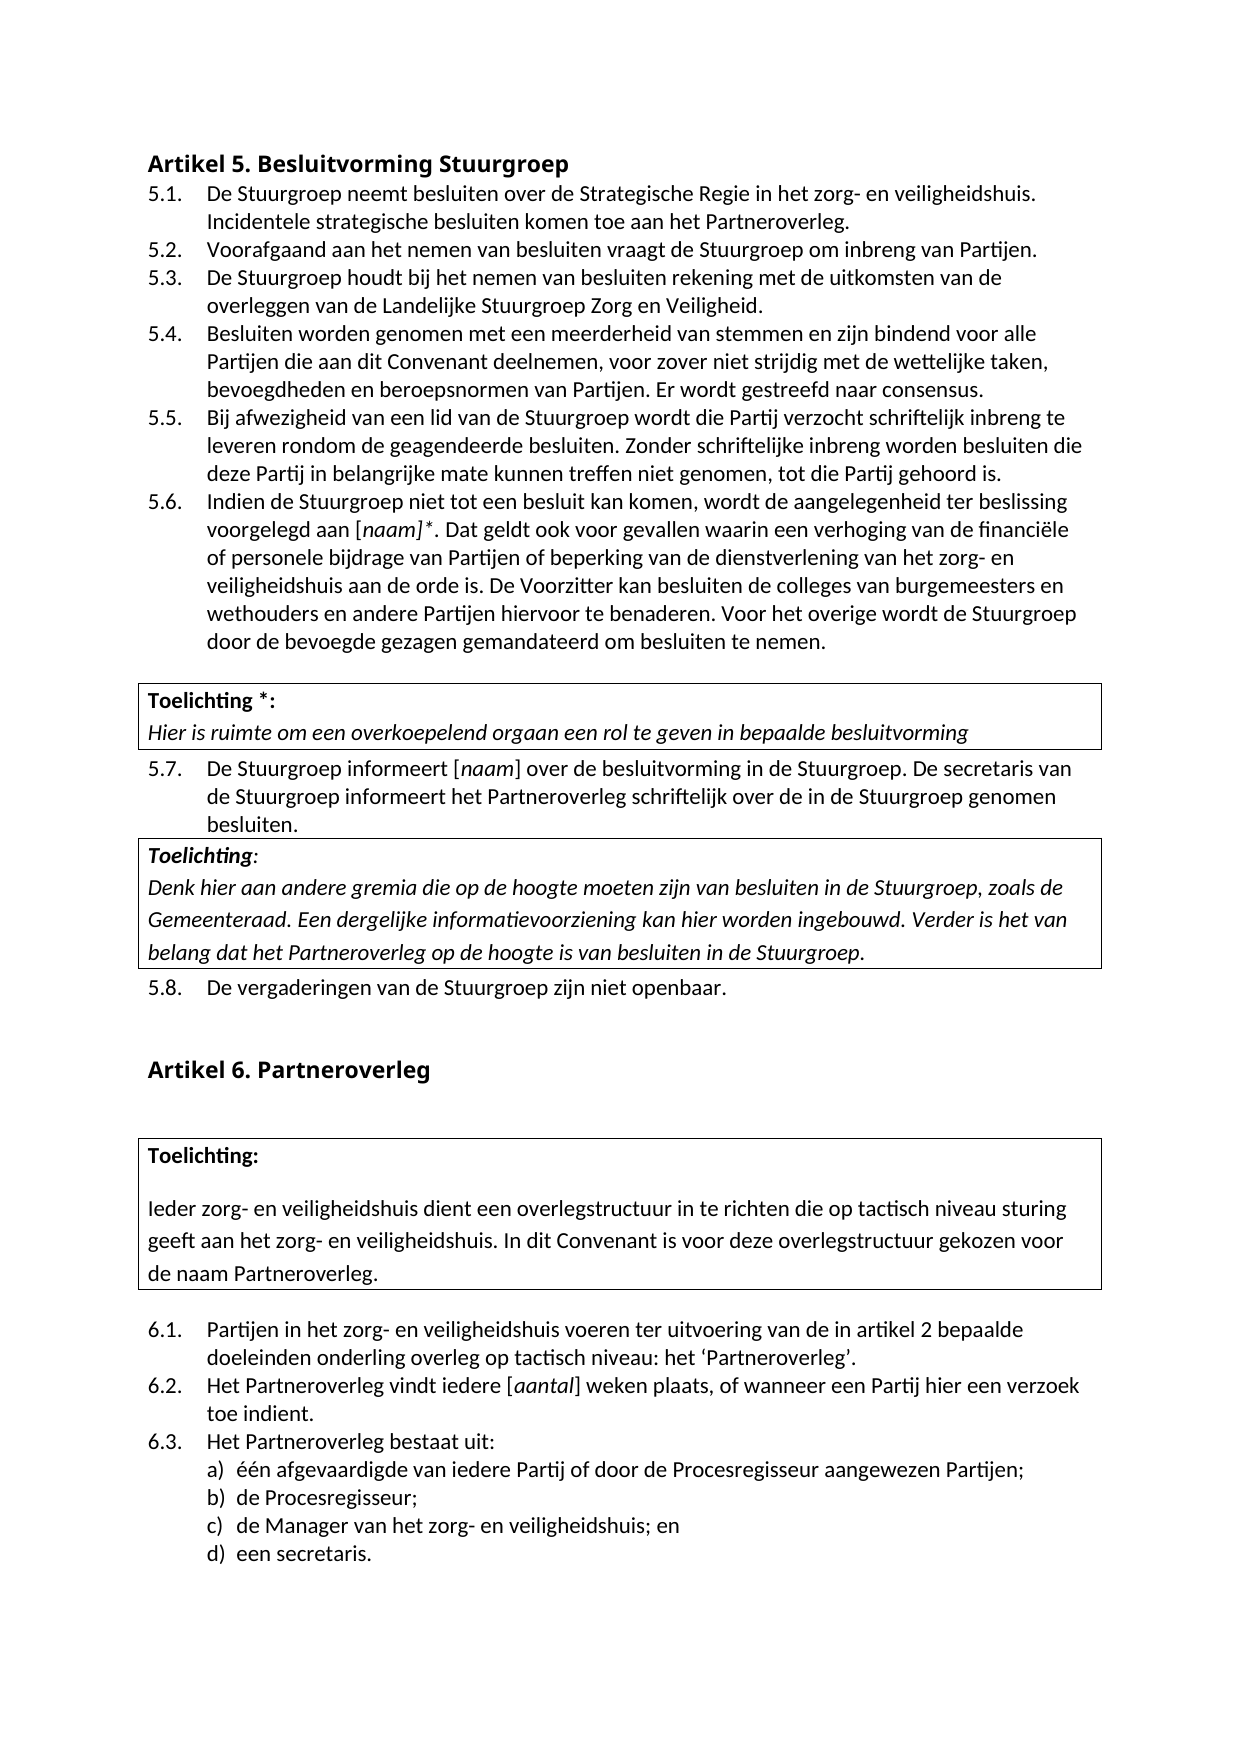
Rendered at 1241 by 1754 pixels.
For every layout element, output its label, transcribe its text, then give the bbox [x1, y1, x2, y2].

list Toelichting: Denk hier aan andere gremia die op de hoogte moeten zijn van besluiten in de Stuurgroep, zoals de Gemeenteraad. Een dergelijke informatievoorziening kan hier worden ingebouwd. Verder is het van belang dat het Partneroverleg op de hoogte is van besluiten in de Stuurgroep. [139, 839, 1101, 968]
list Het Partneroverleg bestaat uit: [148, 1427, 1093, 1455]
list één afgevaardigde van iedere Partij of door de Procesregisseur aangewezen Partijen; [207, 1455, 1093, 1483]
subtitle Artikel 5. Besluitvorming Stuurgroep [148, 148, 1093, 179]
list De vergaderingen van de Stuurgroep zijn niet openbaar. [148, 973, 1093, 1001]
text Ieder zorg- en veiligheidshuis dient een overlegstructuur in te richten die op tactisch niveau sturing geeft aan het zorg- en veiligheidshuis. In dit Convenant is voor deze overlegstructuur gekozen voor de naam Partneroverleg. [139, 1191, 1101, 1289]
list Bij afwezigheid van een lid van de Stuurgroep wordt die Partij verzocht schriftelijk inbreng te leveren rondom de geagendeerde besluiten. Zonder schriftelijke inbreng worden besluiten die deze Partij in belangrijke mate kunnen treffen niet genomen, tot die Partij gehoord is. [148, 403, 1093, 487]
list De Stuurgroep informeert [naam] over de besluitvorming in de Stuurgroep. De secretaris van de Stuurgroep informeert het Partneroverleg schriftelijk over de in de Stuurgroep genomen besluiten. [148, 754, 1093, 838]
list Het Partneroverleg vindt iedere [aantal] weken plaats, of wanneer een Partij hier een verzoek toe indient. [148, 1371, 1093, 1427]
list Besluiten worden genomen met een meerderheid van stemmen en zijn bindend voor alle Partijen die aan dit Convenant deelnemen, voor zover niet strijdig met de wettelijke taken, bevoegdheden en beroepsnormen van Partijen. Er wordt gestreefd naar consensus. [148, 319, 1093, 403]
subtitle Artikel 6. Partneroverleg [148, 1054, 1093, 1085]
list De Stuurgroep houdt bij het nemen van besluiten rekening met de uitkomsten van de overleggen van de Landelijke Stuurgroep Zorg en Veiligheid. [148, 263, 1093, 319]
list Indien de Stuurgroep niet tot een besluit kan komen, wordt de aangelegenheid ter beslissing voorgelegd aan [naam]*. Dat geldt ook voor gevallen waarin een verhoging van de financiële of personele bijdrage van Partijen of beperking van de dienstverlening van het zorg- en veiligheidshuis aan de orde is. De Voorzitter kan besluiten de colleges van burgemeesters en wethouders en andere Partijen hiervoor te benaderen. Voor het overige wordt de Stuurgroep door de bevoegde gezagen gemandateerd om besluiten te nemen. [148, 487, 1093, 655]
list Toelichting *: Hier is ruimte om een overkoepelend orgaan een rol te geven in bepaalde besluitvorming [139, 684, 1101, 749]
list De Stuurgroep neemt besluiten over de Strategische Regie in het zorg- en veiligheidshuis. Incidentele strategische besluiten komen toe aan het Partneroverleg. [148, 179, 1093, 235]
list Partijen in het zorg- en veiligheidshuis voeren ter uitvoering van de in artikel 2 bepaalde doeleinden onderling overleg op tactisch niveau: het ‘Partneroverleg’. [148, 1315, 1093, 1371]
text Toelichting: [139, 1139, 1101, 1169]
list de Procesregisseur; [207, 1483, 1093, 1511]
list de Manager van het zorg- en veiligheidshuis; en [207, 1511, 1093, 1539]
list een secretaris. [207, 1539, 1093, 1567]
list Voorafgaand aan het nemen van besluiten vraagt de Stuurgroep om inbreng van Partijen. [148, 235, 1093, 263]
